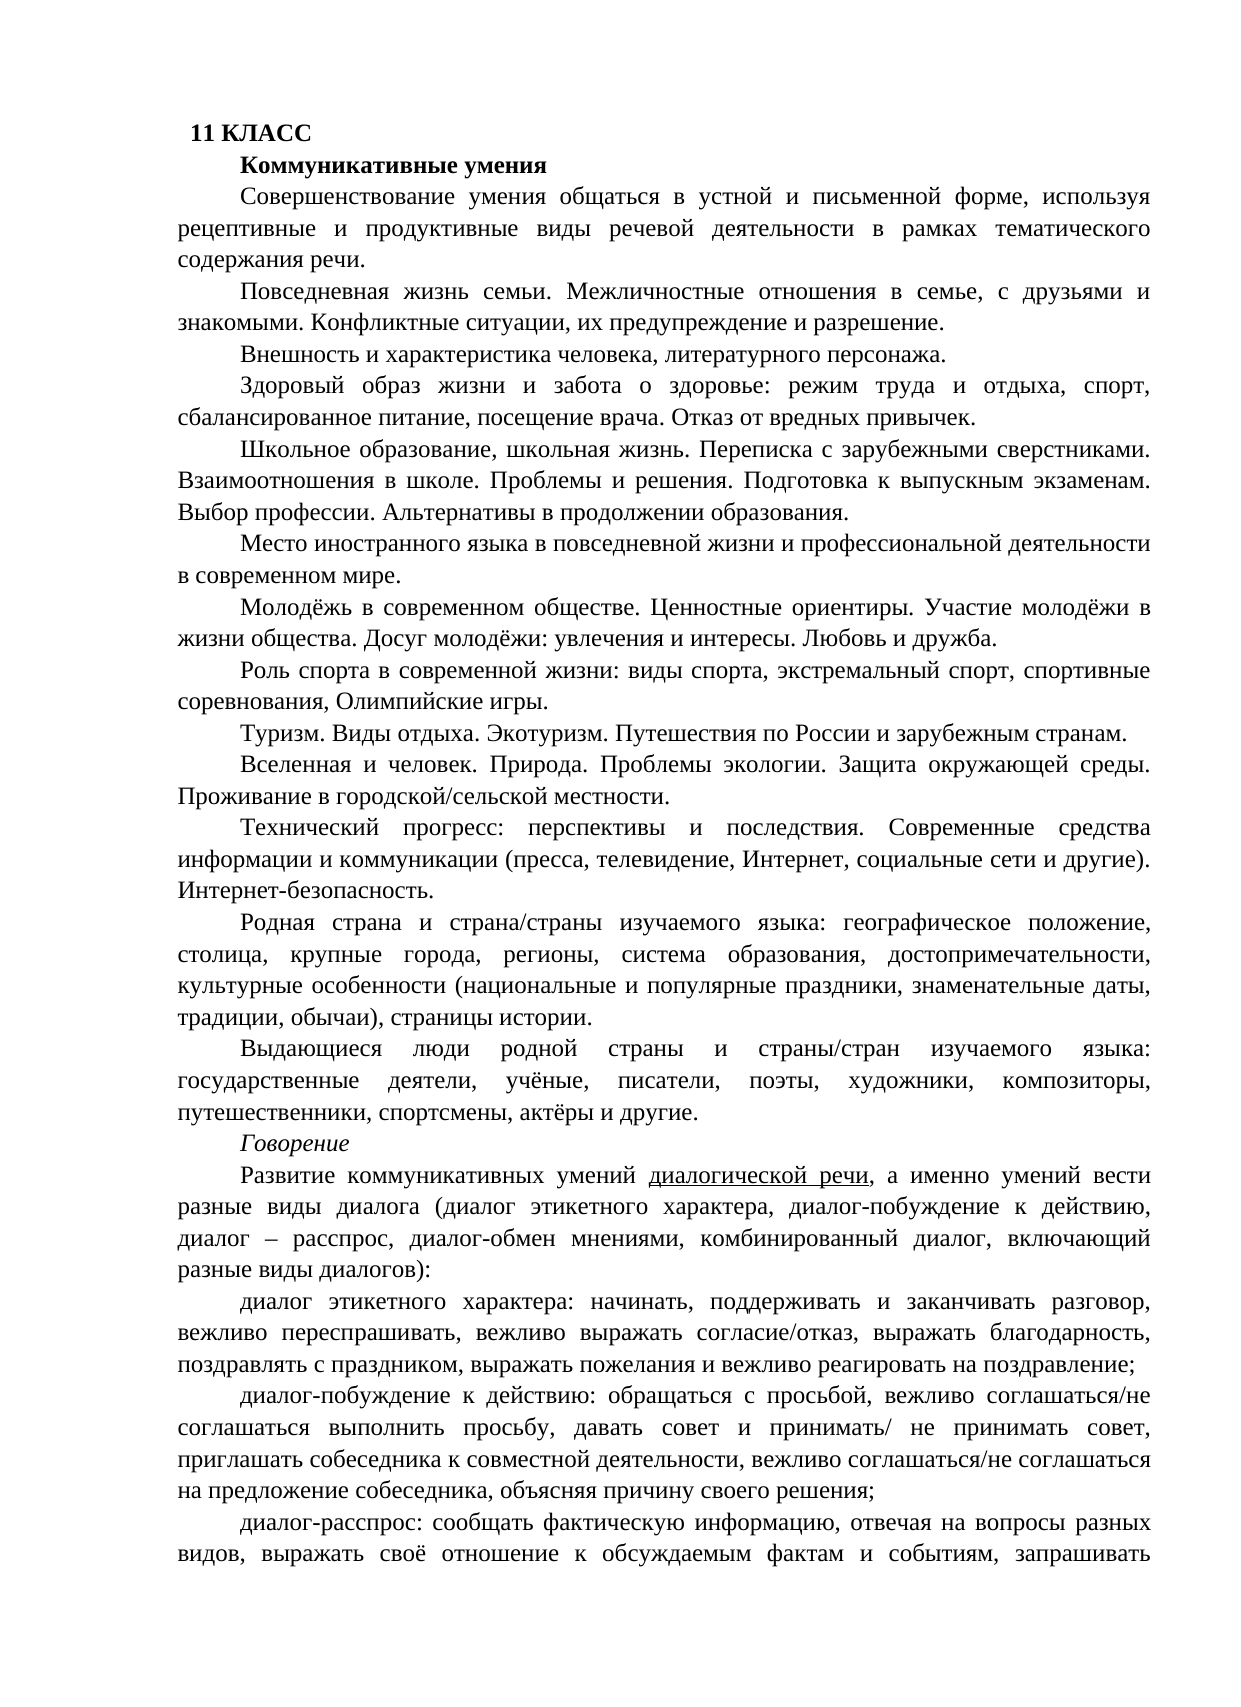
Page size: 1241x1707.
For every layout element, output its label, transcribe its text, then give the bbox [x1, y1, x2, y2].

text Вселенная и человек. Природа. Проблемы экологии. Защита окружающей среды. Проживание в городской/сельской местности. [177, 749, 1152, 810]
text Развитие коммуникативных умений диалогической речи, а именно умений вести разные виды диалога (диалог этикетного характера, диалог-побуждение к действию, диалог – расспрос, диалог-обмен мнениями, комбинированный диалог, включающий разные виды диалогов): [177, 1160, 1152, 1283]
text Туризм. Виды отдыха. Экотуризм. Путешествия по России и зарубежным странам. [177, 718, 1152, 747]
text Технический прогресс: перспективы и последствия. Современные средства информации и коммуникации (пресса, телевидение, Интернет, социальные сети и другие). Интернет-безопасность. [177, 812, 1152, 904]
text Внешность и характеристика человека, литературного персонажа. [177, 339, 1152, 368]
text Роль спорта в современной жизни: виды спорта, экстремальный спорт, спортивные соревнования, Олимпийские игры. [177, 655, 1152, 715]
text Молодёжь в современном обществе. Ценностные ориентиры. Участие молодёжи в жизни общества. Досуг молодёжи: увлечения и интересы. Любовь и дружба. [177, 592, 1152, 652]
text Место иностранного языка в повседневной жизни и профессиональной деятельности в современном мире. [177, 528, 1152, 589]
text Говорение [177, 1128, 1152, 1157]
text Коммуникативные умения [177, 150, 1152, 178]
text Выдающиеся люди родной страны и страны/стран изучаемого языка: государственные деятели, учёные, писатели, поэты, художники, композиторы, путешественники, спортсмены, актёры и другие. [177, 1033, 1152, 1125]
text 11 КЛАСС [190, 118, 1152, 147]
text диалог этикетного характера: начинать, поддерживать и заканчивать разговор, вежливо переспрашивать, вежливо выражать согласие/отказ, выражать благодарность, поздравлять с праздником, выражать пожелания и вежливо реагировать на поздравление; [177, 1286, 1152, 1378]
text Совершенствование умения общаться в устной и письменной форме, используя рецептивные и продуктивные виды речевой деятельности в рамках тематического содержания речи. [177, 181, 1152, 273]
text Родная страна и страна/страны изучаемого языка: географическое положение, столица, крупные города, регионы, система образования, достопримечательности, культурные особенности (национальные и популярные праздники, знаменательные даты, традиции, обычаи), страницы истории. [177, 907, 1152, 1031]
text Повседневная жизнь семьи. Межличностные отношения в семье, с друзьями и знакомыми. Конфликтные ситуации, их предупреждение и разрешение. [177, 276, 1152, 336]
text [177, 1507, 1152, 1567]
text Здоровый образ жизни и забота о здоровье: режим труда и отдыха, спорт, сбалансированное питание, посещение врача. Отказ от вредных привычек. [177, 371, 1152, 431]
text Школьное образование, школьная жизнь. Переписка с зарубежными сверстниками. Взаимоотношения в школе. Проблемы и решения. Подготовка к выпускным экзаменам. Выбор профессии. Альтернативы в продолжении образования. [177, 434, 1152, 526]
text диалог-побуждение к действию: обращаться с просьбой, вежливо соглашаться/не соглашаться выполнить просьбу, давать совет и принимать/ не принимать совет, приглашать собеседника к совместной деятельности, вежливо соглашаться/не соглашаться на предложение собеседника, объясняя причину своего решения; [177, 1381, 1152, 1504]
